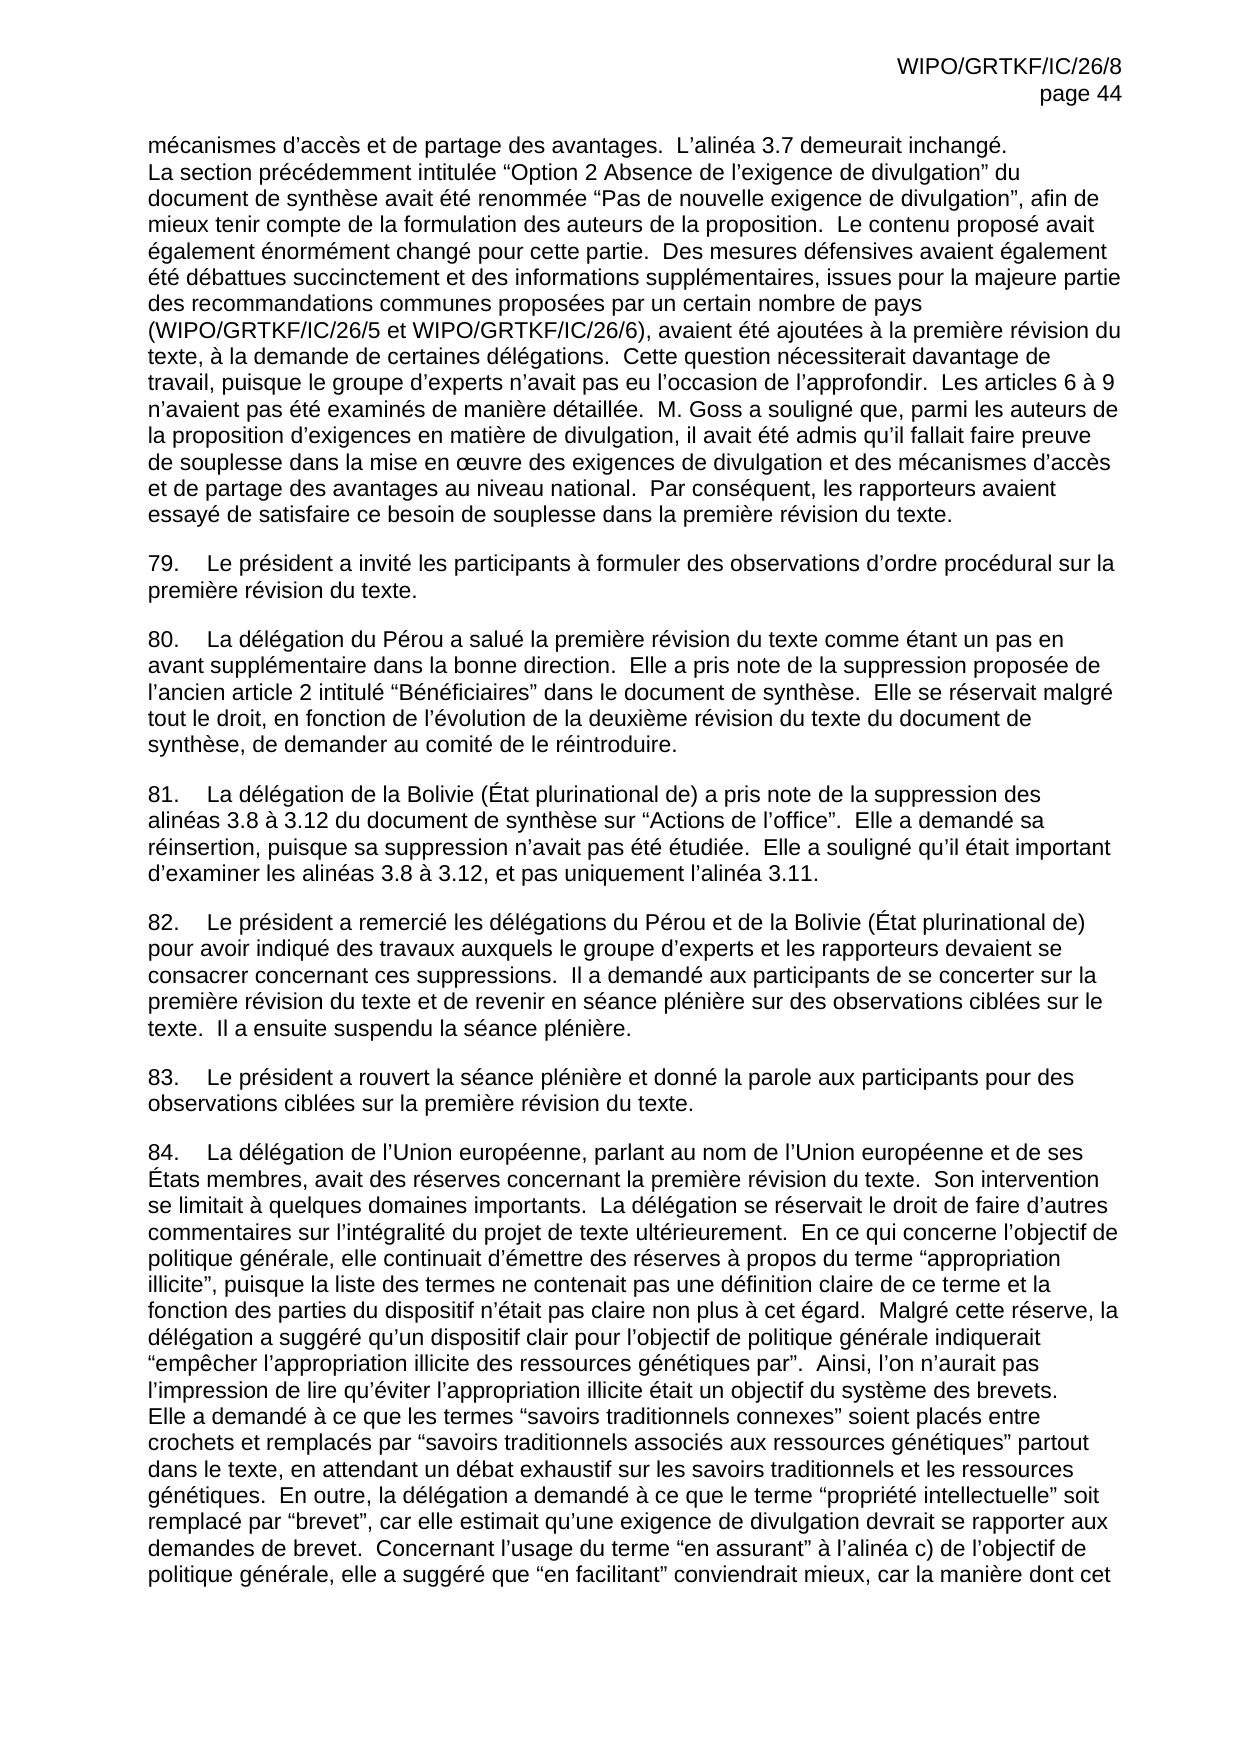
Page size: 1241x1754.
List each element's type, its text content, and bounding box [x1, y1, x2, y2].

list Le président a invité les participants à formuler des observations d’ordre procédural sur la première révision du texte. [148, 550, 1122, 603]
list La délégation de la Bolivie (État plurinational de) a pris note de la suppression des alinéas 3.8 à 3.12 du document de synthèse sur “Actions de l’office”. Elle a demandé sa réinsertion, puisque sa suppression n’avait pas été étudiée. Elle a souligné qu’il était important d’examiner les alinéas 3.8 à 3.12, et pas uniquement l’alinéa 3.11. [148, 781, 1122, 886]
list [148, 1139, 1122, 1587]
list La délégation du Pérou a salué la première révision du texte comme étant un pas en avant supplémentaire dans la bonne direction. Elle a pris note de la suppression proposée de l’ancien article 2 intitulé “Bénéficiaires” dans le document de synthèse. Elle se réservait malgré tout le droit, en fonction de l’évolution de la deuxième révision du texte du document de synthèse, de demander au comité de le réintroduire. [148, 626, 1122, 758]
list Le président a remercié les délégations du Pérou et de la Bolivie (État plurinational de) pour avoir indiqué des travaux auxquels le groupe d’experts et les rapporteurs devaient se consacrer concernant ces suppressions. Il a demandé aux participants de se concerter sur la première révision du texte et de revenir en séance plénière sur des observations ciblées sur le texte. Il a ensuite suspendu la séance plénière. [148, 909, 1122, 1041]
list Le président a rouvert la séance plénière et donné la parole aux participants pour des observations ciblées sur la première révision du texte. [148, 1064, 1122, 1116]
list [148, 132, 1122, 527]
